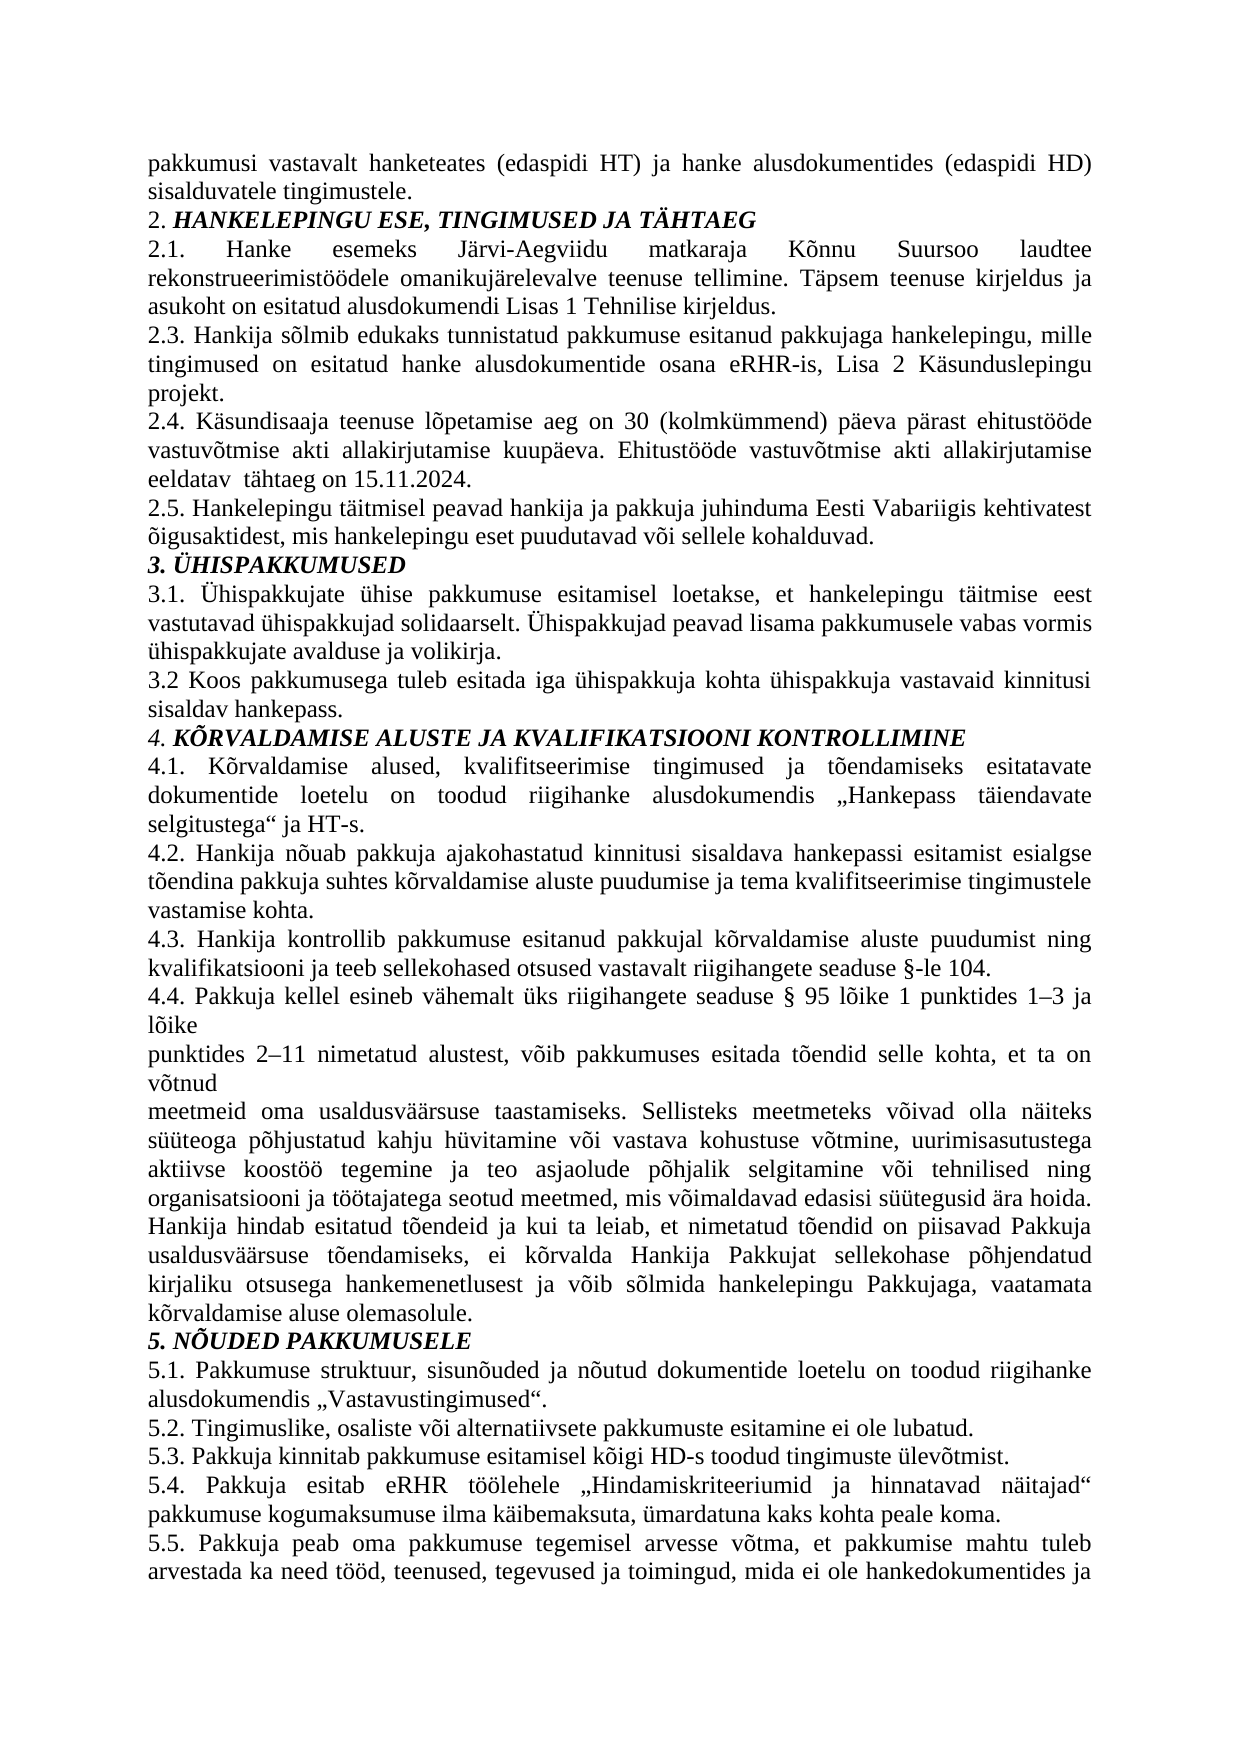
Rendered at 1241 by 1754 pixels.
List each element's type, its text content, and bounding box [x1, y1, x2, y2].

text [148, 1528, 1093, 1585]
text 2. HANKELEPINGU ESE, TINGIMUSED JA TÄHTAEG [148, 205, 1093, 234]
text 5.4. Pakkuja esitab eRHR töölehele „Hindamiskriteeriumid ja hinnatavad näitajad“ pakkumuse kogumaksumuse ilma käibemaksuta, ümardatuna kaks kohta peale koma. [148, 1470, 1093, 1528]
text 3. ÜHISPAKKUMUSED [148, 550, 1093, 579]
text 3.1. Ühispakkujate ühise pakkumuse esitamisel loetakse, et hankelepingu täitmise eest vastutavad ühispakkujad solidaarselt. Ühispakkujad peavad lisama pakkumusele vabas vormis ühispakkujate avalduse ja volikirja. [148, 579, 1093, 665]
text 5.2. Tingimuslike, osaliste või alternatiivsete pakkumuste esitamine ei ole lubatud. [148, 1413, 1093, 1441]
text punktides 2–11 nimetatud alustest, võib pakkumuses esitada tõendid selle kohta, et ta on võtnud [148, 1039, 1093, 1096]
text 2.1. Hanke esemeks Järvi-Aegviidu matkaraja Kõnnu Suursoo laudtee rekonstrueerimistöödele omanikujärelevalve teenuse tellimine. Täpsem teenuse kirjeldus ja asukoht on esitatud alusdokumendi Lisas 1 Tehnilise kirjeldus. [148, 234, 1093, 320]
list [148, 148, 1093, 205]
text 2.5. Hankelepingu täitmisel peavad hankija ja pakkuja juhinduma Eesti Vabariigis kehtivatest õigusaktidest, mis hankelepingu eset puudutavad või sellele kohalduvad. [148, 493, 1093, 550]
text 4.1. Kõrvaldamise alused, kvalifitseerimise tingimused ja tõendamiseks esitatavate dokumentide loetelu on toodud riigihanke alusdokumendis „Hankepass täiendavate selgitustega“ ja HT-s. [148, 751, 1093, 838]
text 5.1. Pakkumuse struktuur, sisunõuded ja nõutud dokumentide loetelu on toodud riigihanke alusdokumendis „Vastavustingimused“. [148, 1355, 1093, 1413]
text 5. NÕUDED PAKKUMUSELE [148, 1326, 1093, 1355]
text 4.2. Hankija nõuab pakkuja ajakohastatud kinnitusi sisaldava hankepassi esitamist esialgse tõendina pakkuja suhtes kõrvaldamise aluste puudumise ja tema kvalifitseerimise tingimustele vastamise kohta. [148, 838, 1093, 924]
text 3.2 Koos pakkumusega tuleb esitada iga ühispakkuja kohta ühispakkuja vastavaid kinnitusi sisaldav hankepass. [148, 665, 1093, 723]
text 5.3. Pakkuja kinnitab pakkumuse esitamisel kõigi HD-s toodud tingimuste ülevõtmist. [148, 1441, 1093, 1470]
text 4.4. Pakkuja kellel esineb vähemalt üks riigihangete seaduse § 95 lõike 1 punktides 1–3 ja lõike [148, 981, 1093, 1039]
text 4.3. Hankija kontrollib pakkumuse esitanud pakkujal kõrvaldamise aluste puudumist ning kvalifikatsiooni ja teeb sellekohased otsused vastavalt riigihangete seaduse §-le 104. [148, 924, 1093, 981]
text meetmeid oma usaldusväärsuse taastamiseks. Sellisteks meetmeteks võivad olla näiteks süüteoga põhjustatud kahju hüvitamine või vastava kohustuse võtmine, uurimisasutustega aktiivse koostöö tegemine ja teo asjaolude põhjalik selgitamine või tehnilised ning organisatsiooni ja töötajatega seotud meetmed, mis võimaldavad edasisi süütegusid ära hoida. Hankija hindab esitatud tõendeid ja kui ta leiab, et nimetatud tõendid on piisavad Pakkuja usaldusväärsuse tõendamiseks, ei kõrvalda Hankija Pakkujat sellekohase põhjendatud kirjaliku otsusega hankemenetlusest ja võib sõlmida hankelepingu Pakkujaga, vaatamata kõrvaldamise aluse olemasolule. [148, 1096, 1093, 1326]
text 4. KÕRVALDAMISE ALUSTE JA KVALIFIKATSIOONI KONTROLLIMINE [148, 723, 1093, 751]
text 2.4. Käsundisaaja teenuse lõpetamise aeg on 30 (kolmkümmend) päeva pärast ehitustööde vastuvõtmise akti allakirjutamise kuupäeva. Ehitustööde vastuvõtmise akti allakirjutamise eeldatav tähtaeg on 15.11.2024. [148, 406, 1093, 493]
text 2.3. Hankija sõlmib edukaks tunnistatud pakkumuse esitanud pakkujaga hankelepingu, mille tingimused on esitatud hanke alusdokumentide osana eRHR-is, Lisa 2 Käsunduslepingu projekt. [148, 320, 1093, 406]
